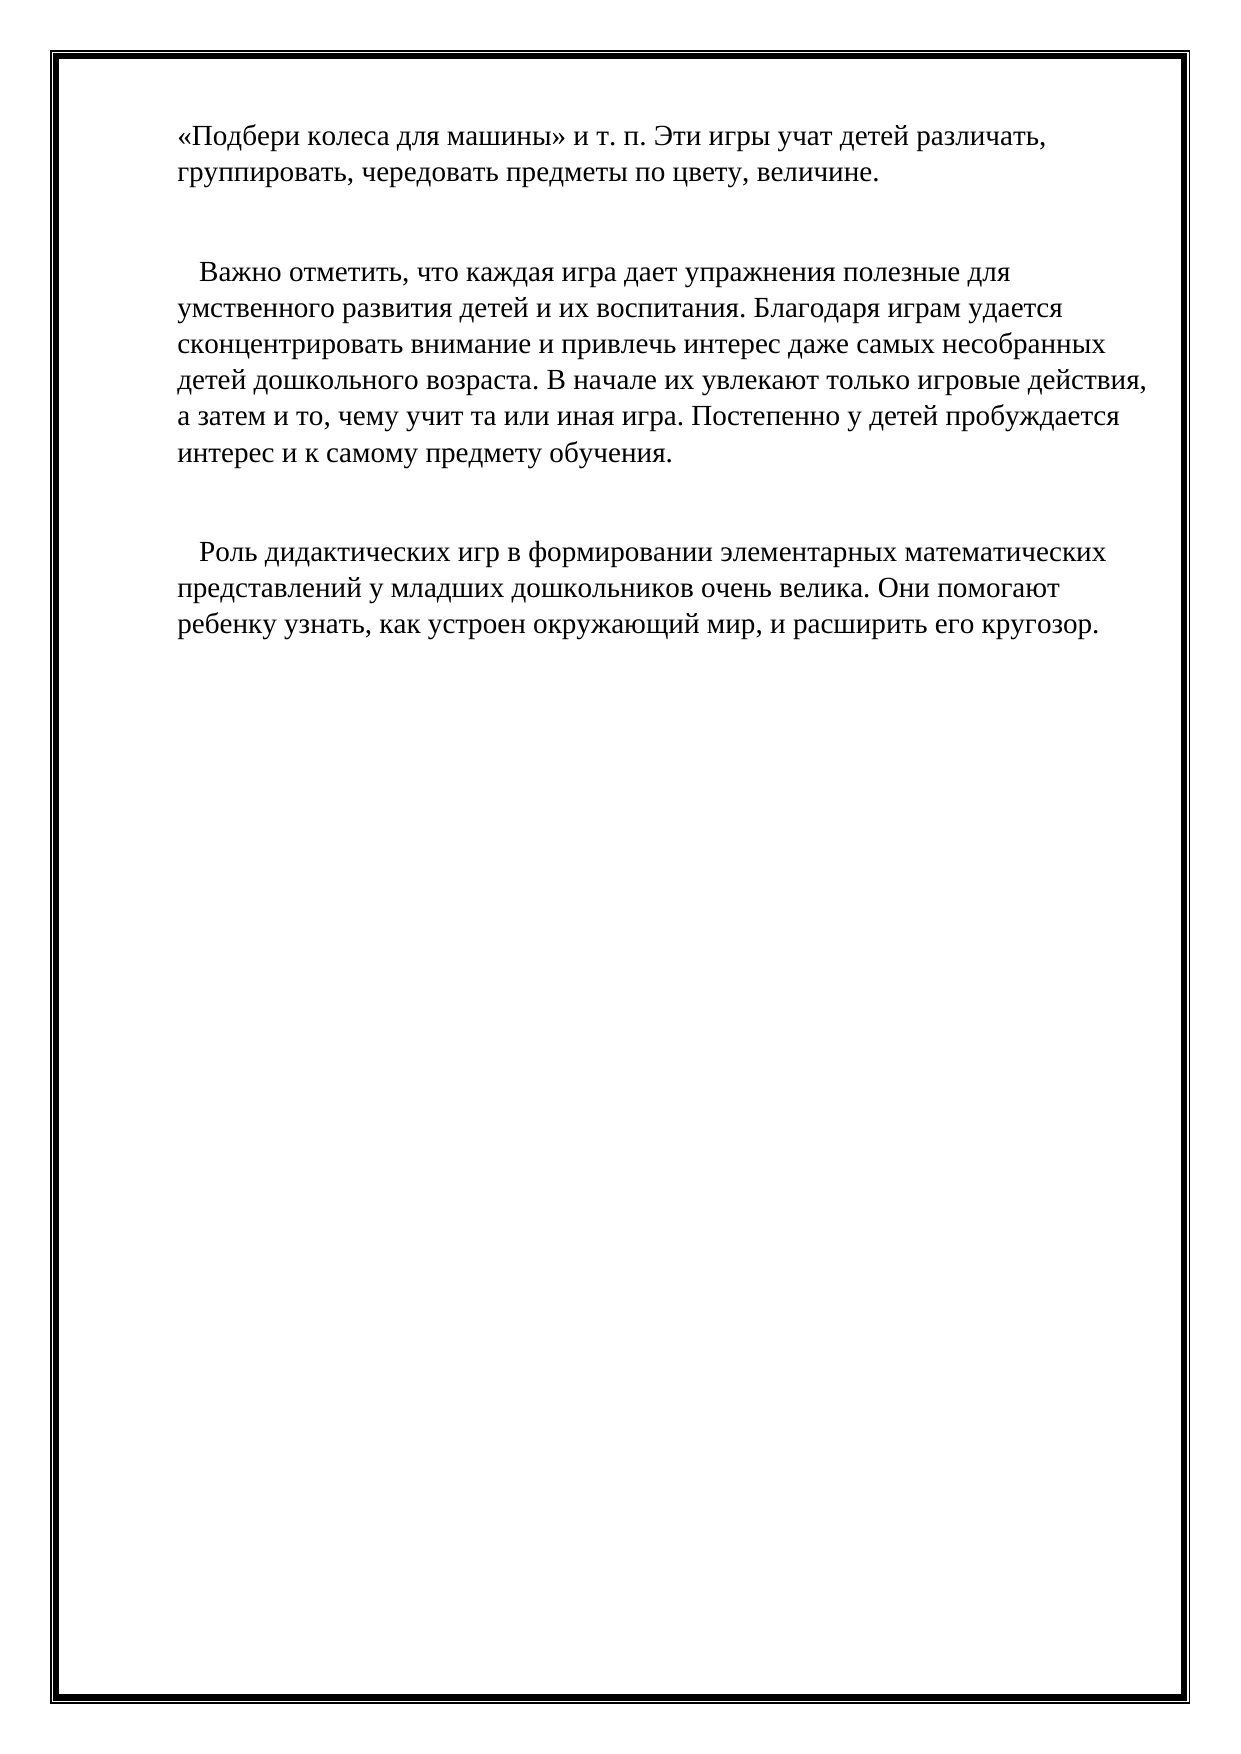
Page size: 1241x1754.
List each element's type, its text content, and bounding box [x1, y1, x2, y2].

text «Подбери колеса для машины» и т. п. Эти игры учат детей различать, группировать, чередовать предметы по цвету, величине. [177, 118, 1152, 188]
text Важно отметить, что каждая игра дает упражнения полезные для умственного развития детей и их воспитания. Благодаря играм удается сконцентрировать внимание и привлечь интерес даже самых несобранных детей дошкольного возраста. В начале их увлекают только игровые действия, а затем и то, чему учит та или иная игра. Постепенно у детей пробуждается интерес и к самому предмету обучения. [177, 254, 1152, 468]
text Роль дидактических игр в формировании элементарных математических представлений у младших дошкольников очень велика. Они помогают ребенку узнать, как устроен окружающий мир, и расширить его кругозор. [177, 534, 1152, 640]
